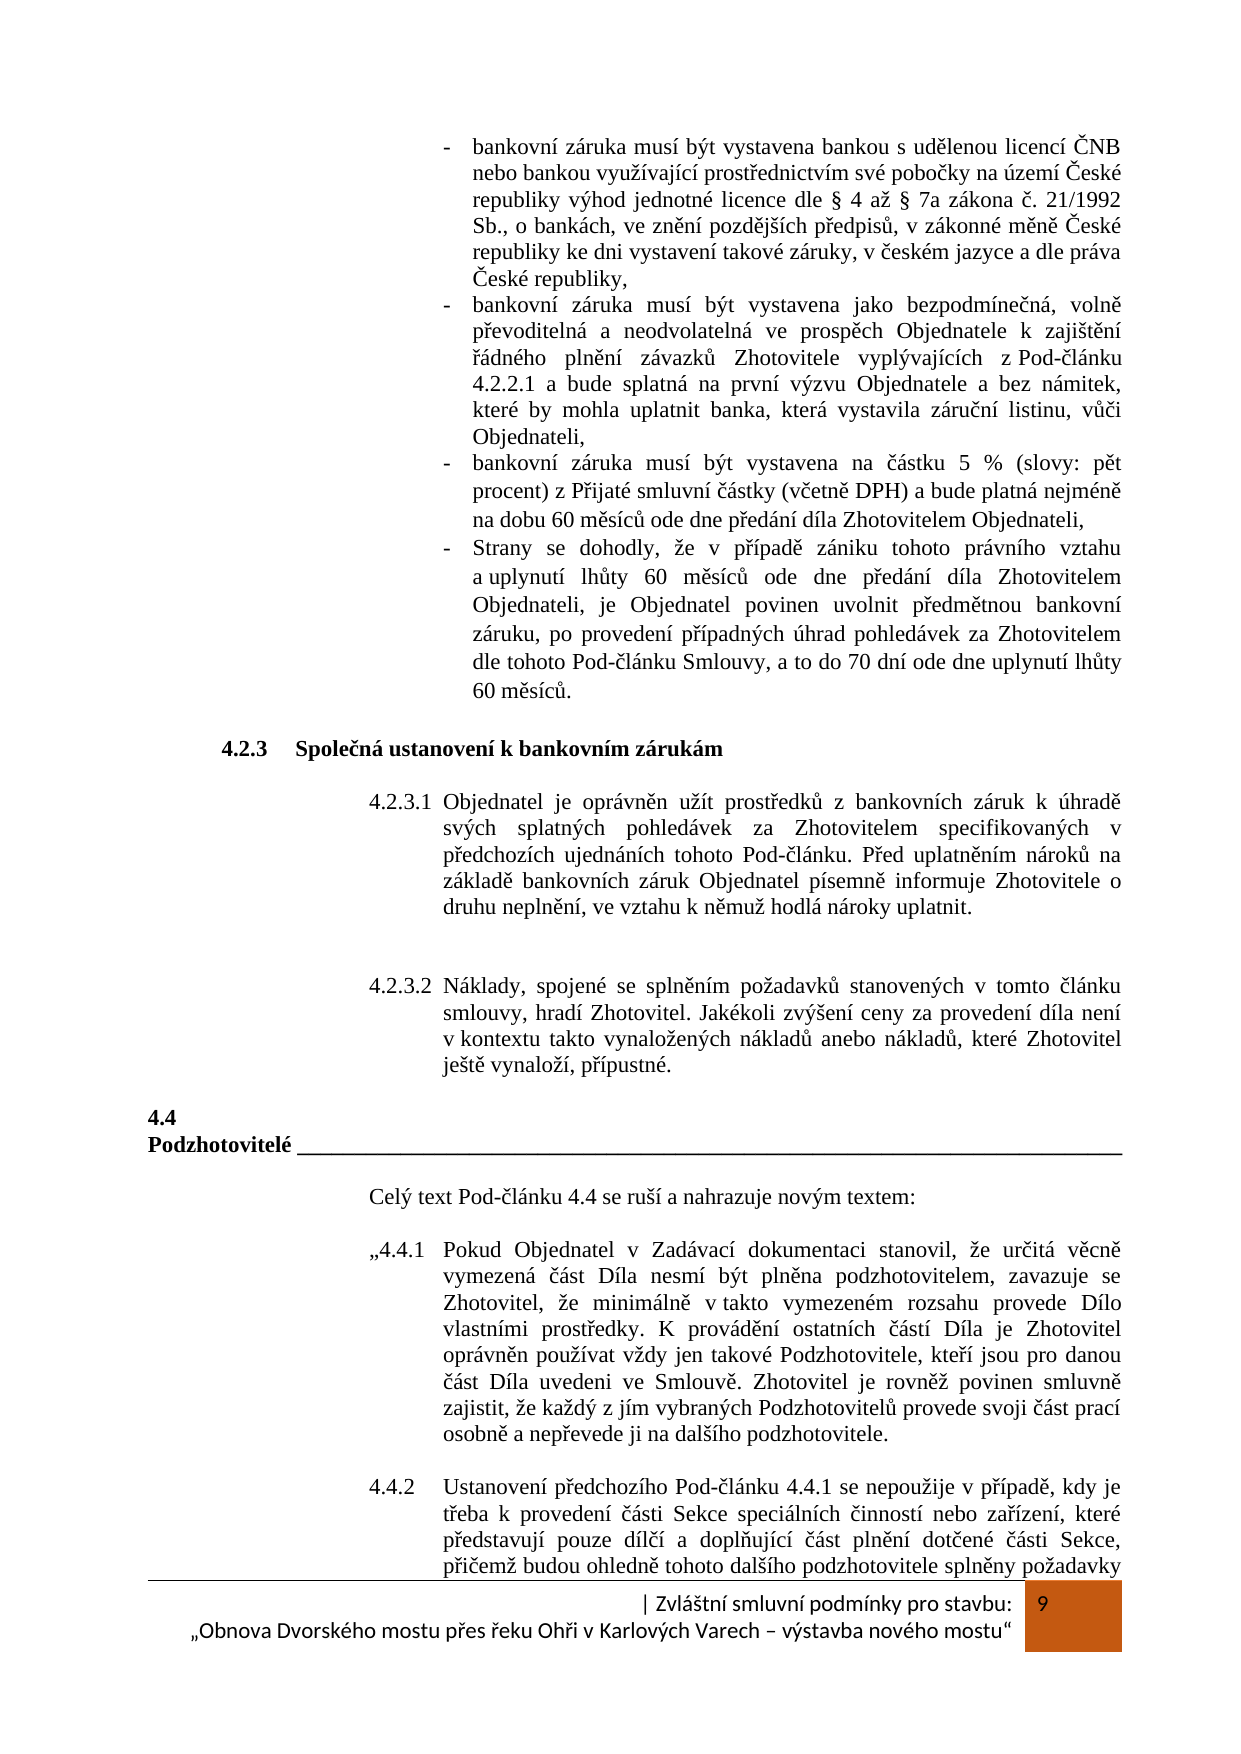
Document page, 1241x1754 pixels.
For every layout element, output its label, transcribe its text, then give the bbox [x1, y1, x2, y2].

text 4.2.3.1 Objednatel je oprávněn užít prostředků z bankovních záruk k úhradě svých splatných pohledávek za Zhotovitelem specifikovaných v předchozích ujednáních tohoto Pod-článku. Před uplatněním nároků na základě bankovních záruk Objednatel písemně informuje Zhotovitele o druhu neplnění, ve vztahu k němuž hodlá nároky uplatnit. [369, 788, 1122, 920]
text 4.4 [148, 1104, 1122, 1131]
list Strany se dohodly, že v případě zániku tohoto právního vztahu a uplynutí lhůty 60 měsíců ode dne předání díla Zhotovitelem Objednateli, je Objednatel povinen uvolnit předmětnou bankovní záruku, po provedení případných úhrad pohledávek za Zhotovitelem dle tohoto Pod-článku Smlouvy, a to do 70 dní ode dne uplynutí lhůty 60 měsíců. [443, 534, 1122, 703]
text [369, 1473, 1122, 1579]
list bankovní záruka musí být vystavena bankou s udělenou licencí ČNB nebo bankou využívající prostřednictvím své pobočky na území České republiky výhod jednotné licence dle § 4 až § 7a zákona č. 21/1992 Sb., o bankách, ve znění pozdějších předpisů, v zákonné měně České republiky ke dni vystavení takové záruky, v českém jazyce a dle práva České republiky, [443, 133, 1122, 291]
list bankovní záruka musí být vystavena na částku 5 % (slovy: pět procent) z Přijaté smluvní částky (včetně DPH) a bude platná nejméně na dobu 60 měsíců ode dne předání díla Zhotovitelem Objednateli, [443, 449, 1122, 532]
text 4.2.3 Společná ustanovení k bankovním zárukám [221, 735, 1122, 762]
text Celý text Pod-článku 4.4 se ruší a nahrazuje novým textem: [369, 1183, 1122, 1210]
text „4.4.1 Pokud Objednatel v Zadávací dokumentaci stanovil, že určitá věcně vymezená část Díla nesmí být plněna podzhotovitelem, zavazuje se Zhotovitel, že minimálně v takto vymezeném rozsahu provede Dílo vlastními prostředky. K provádění ostatních částí Díla je Zhotovitel oprávněn používat vždy jen takové Podzhotovitele, kteří jsou pro danou část Díla uvedeni ve Smlouvě. Zhotovitel je rovněž povinen smluvně zajistit, že každý z jím vybraných Podzhotovitelů provede svoji část prací osobně a nepřevede ji na dalšího podzhotovitele. [369, 1236, 1122, 1447]
text Podzhotovitelé ________________________________________________________________________ [148, 1131, 1122, 1157]
list bankovní záruka musí být vystavena jako bezpodmínečná, volně převoditelná a neodvolatelná ve prospěch Objednatele k zajištění řádného plnění závazků Zhotovitele vyplývajících z Pod-článku 4.2.2.1 a bude splatná na první výzvu Objednatele a bez námitek, které by mohla uplatnit banka, která vystavila záruční listinu, vůči Objednateli, [443, 291, 1122, 449]
text 4.2.3.2 Náklady, spojené se splněním požadavků stanovených v tomto článku smlouvy, hradí Zhotovitel. Jakékoli zvýšení ceny za provedení díla není v kontextu takto vynaložených nákladů anebo nákladů, které Zhotovitel ještě vynaloží, přípustné. [369, 972, 1122, 1078]
